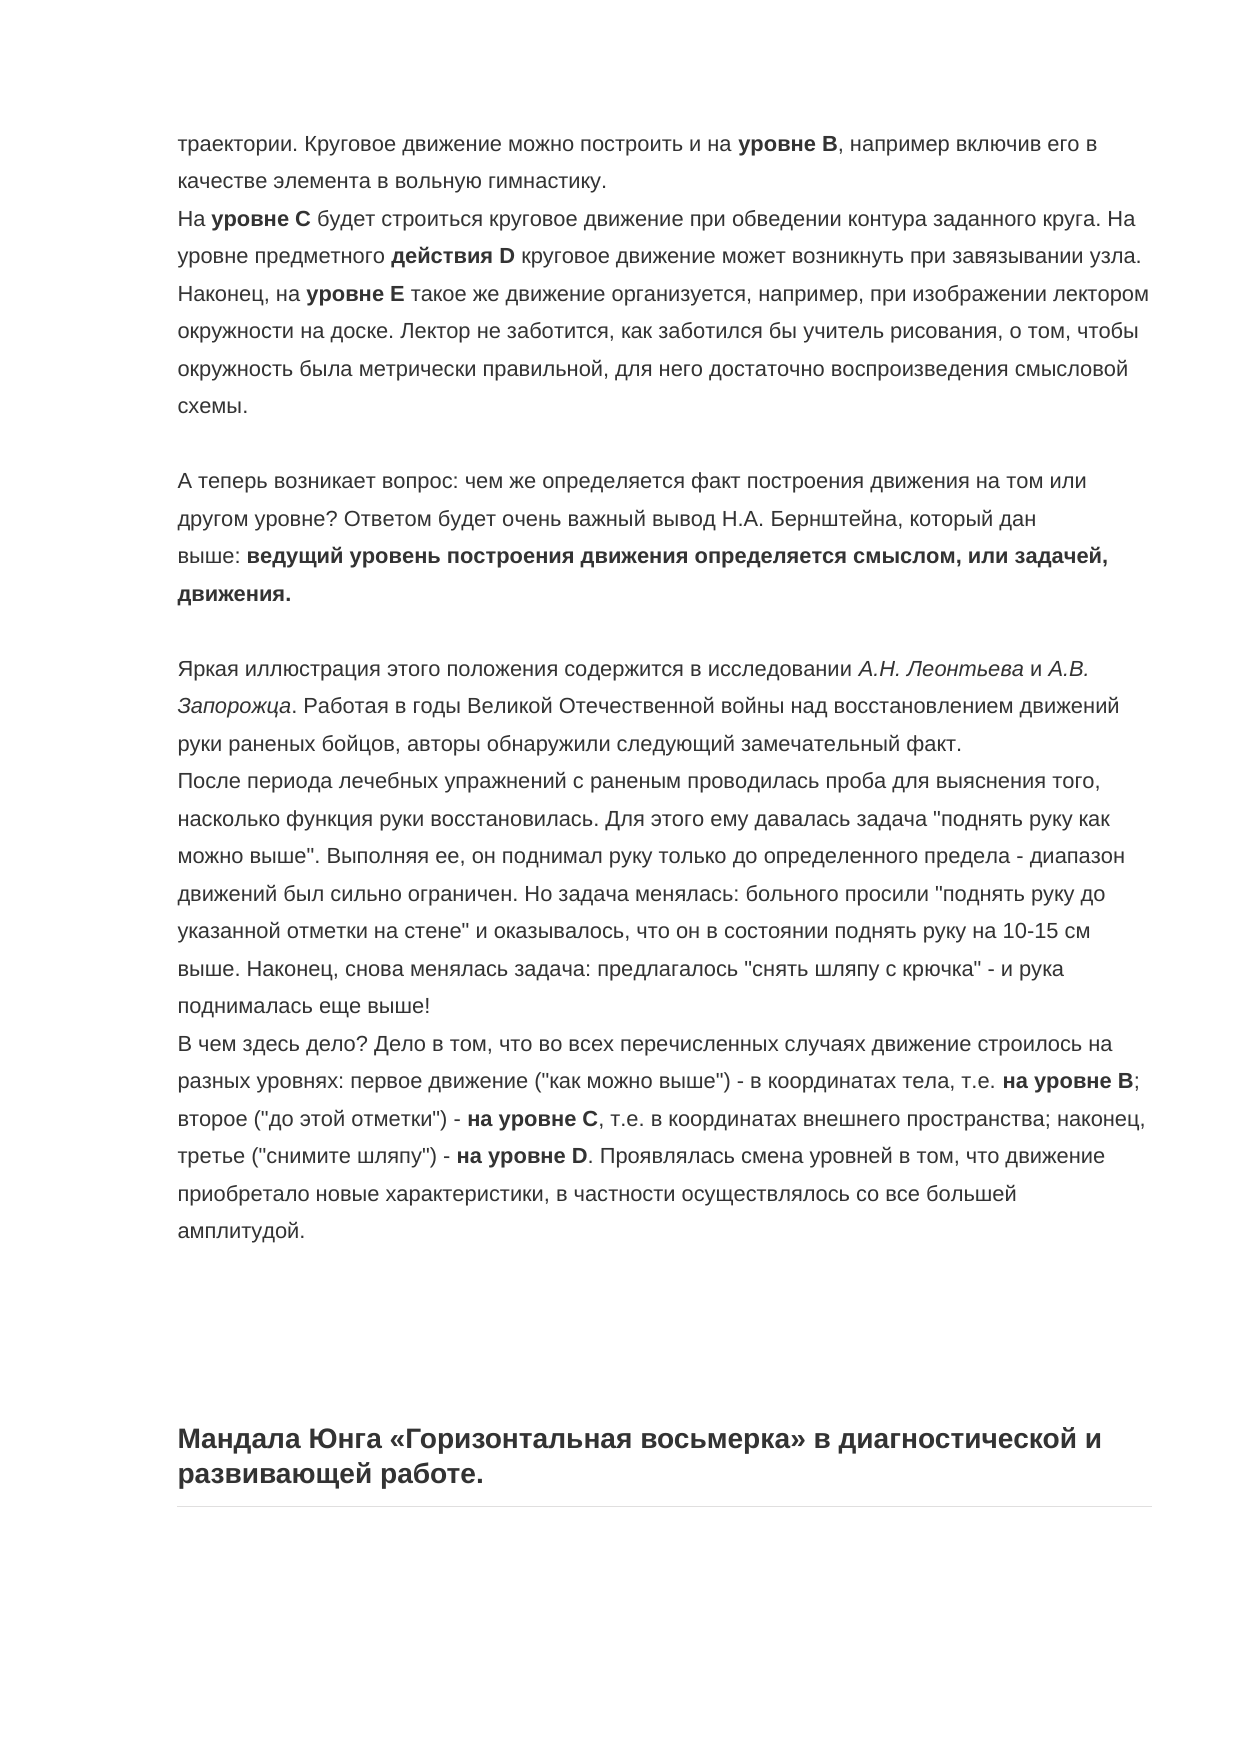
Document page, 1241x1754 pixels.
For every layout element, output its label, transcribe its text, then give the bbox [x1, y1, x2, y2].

text А теперь возникает вопрос: чем же определяется факт построения движения на том или другом уровне? Ответом будет очень важный вывод Н.А. Бернштейна, который дан выше: ведущий уровень построения движения определяется смыслом, или задачей, движения. [177, 456, 1152, 606]
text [177, 118, 1152, 193]
text На уровне С будет строиться круговое движение при обведении контура заданного круга. На уровне предметного действия D круговое движение может возникнуть при завязывании узла. Наконец, на уровне Е такое же движение организуется, например, при изображении лектором окружности на доске. Лектор не заботится, как заботился бы учитель рисования, о том, чтобы окружность была метрически правильной, для него достаточно воспроизведения смысловой схемы. [177, 193, 1152, 418]
text В чем здесь дело? Дело в том, что во всех перечисленных случаях движение строилось на разных уровнях: первое движение ("как можно выше") - в координатах тела, т.е. на уровне B; второе ("до этой отметки") - на уровне C, т.е. в координатах внешнего пространства; наконец, третье ("снимите шляпу") - на уровне D. Проявлялась смена уровней в том, что движение приобретало новые характеристики, в частности осуществлялось со все большей амплитудой. [177, 1018, 1152, 1243]
text Яркая иллюстрация этого положения содержится в исследовании А.Н. Леонтьева и А.В. Запорожца. Работая в годы Великой Отечественной войны над восстановлением движений руки раненых бойцов, авторы обнаружили следующий замечательный факт. [177, 643, 1152, 756]
text Мандала Юнга «Горизонтальная восьмерка» в диагностической и развивающей работе. [177, 1420, 1152, 1506]
text После периода лечебных упражнений с раненым проводилась проба для выяснения того, насколько функция руки восстановилась. Для этого ему давалась задача "поднять руку как можно выше". Выполняя ее, он поднимал руку только до определенного предела - диапазон движений был сильно ограничен. Но задача менялась: больного просили "поднять руку до указанной отметки на стене" и оказывалось, что он в состоянии поднять руку на 10-15 см выше. Наконец, снова менялась задача: предлагалось "снять шляпу с крючка" - и рука поднималась еще выше! [177, 756, 1152, 1018]
